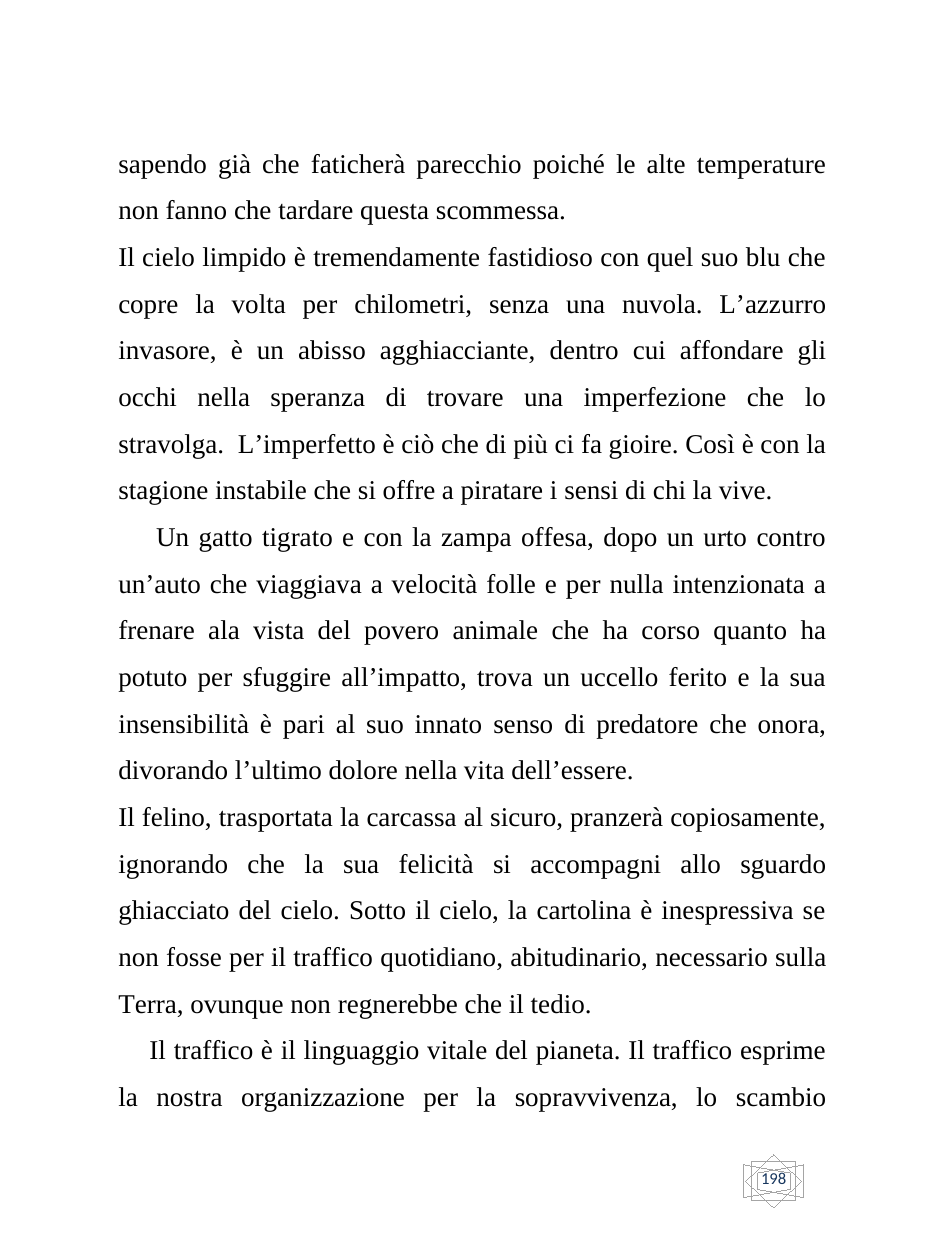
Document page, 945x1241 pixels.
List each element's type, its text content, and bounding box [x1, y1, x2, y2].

text Il felino, trasportata la carcassa al sicuro, pranzerà copiosamente, ignorando che la sua felicità si accompagni allo sguardo ghiacciato del cielo. Sotto il cielo, la cartolina è inespressiva se non fosse per il traffico quotidiano, abitudinario, necessario sulla Terra, ovunque non regnerebbe che il tedio. [118, 801, 827, 1019]
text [118, 148, 827, 226]
text Il cielo limpido è tremendamente fastidioso con quel suo blu che copre la volta per chilometri, senza una nuvola. L’azzurro invasore, è un abisso agghiacciante, dentro cui affondare gli occhi nella speranza di trovare una imperfezione che lo stravolga. L’imperfetto è ciò che di più ci fa gioire. Così è con la stagione instabile che si offre a piratare i sensi di chi la vive. [118, 241, 827, 506]
text Un gatto tigrato e con la zampa offesa, dopo un urto contro un’auto che viaggiava a velocità folle e per nulla intenzionata a frenare ala vista del povero animale che ha corso quanto ha potuto per sfuggire all’impatto, trova un uccello ferito e la sua insensibilità è pari al suo innato senso di predatore che onora, divorando l’ultimo dolore nella vita dell’essere. [118, 521, 827, 786]
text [118, 1034, 827, 1112]
